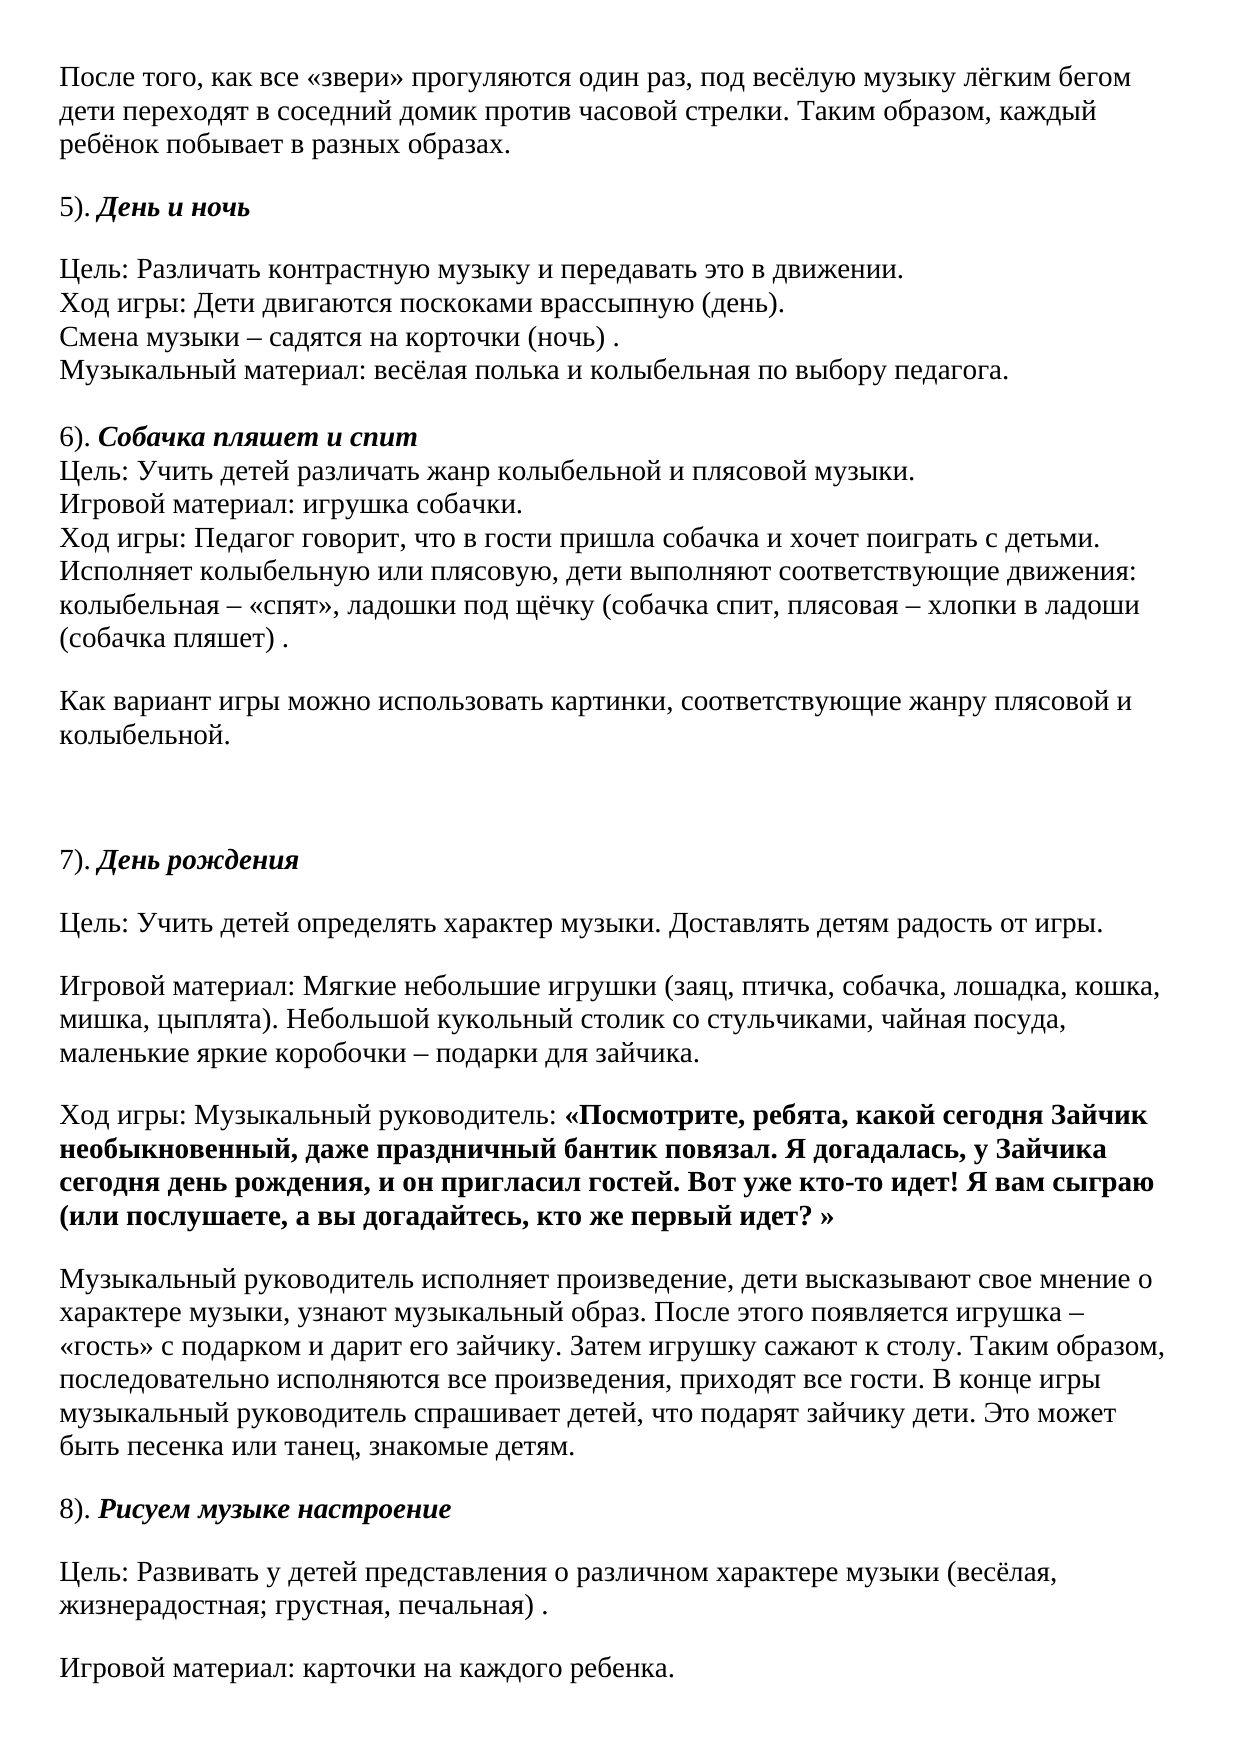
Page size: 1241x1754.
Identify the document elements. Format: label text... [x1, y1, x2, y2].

text Исполняет колыбельную или плясовую, дети выполняют соответствующие движения: колыбельная – «спят», ладошки под щёчку (собачка спит, плясовая – хлопки в ладоши (собачка пляшет) . [59, 553, 1181, 654]
text Ход игры: Дети двигаются поскоками врассыпную (день). [59, 285, 1181, 319]
text Цель: Учить детей определять характер музыки. Доставлять детям радость от игры. [59, 905, 1181, 938]
text Цель: Различать контрастную музыку и передавать это в движении. [59, 252, 1181, 285]
text Цель: Развивать у детей представления о различном характере музыки (весёлая, жизнерадостная; грустная, печальная) . [59, 1554, 1181, 1621]
text После того, как все «звери» прогуляются один раз, под весёлую музыку лёгким бегом дети переходят в соседний домик против часовой стрелки. Таким образом, каждый ребёнок побывает в разных образах. [59, 59, 1181, 160]
text 8). Рисуем музыке настроение [59, 1491, 1181, 1525]
text Ход игры: Музыкальный руководитель: «Посмотрите, ребята, какой сегодня Зайчик необыкновенный, даже праздничный бантик повязал. Я догадалась, у Зайчика сегодня день рождения, и он пригласил гостей. Вот уже кто-то идет! Я вам сыграю (или послушаете, а вы догадайтесь, кто же первый идет? » [59, 1097, 1181, 1232]
text 5). День и ночь [59, 189, 1181, 222]
text Смена музыки – садятся на корточки (ночь) . [59, 319, 1181, 352]
text Игровой материал: карточки на каждого ребенка. [59, 1650, 1181, 1684]
text Как вариант игры можно использовать картинки, соответствующие жанру плясовой и колыбельной. [59, 683, 1181, 750]
text Музыкальный материал: весёлая полька и колыбельная по выбору педагога. [59, 352, 1181, 386]
text Игровой материал: игрушка собачки. [59, 486, 1181, 520]
text Ход игры: Педагог говорит, что в гости пришла собачка и хочет поиграть с детьми. [59, 520, 1181, 553]
text Цель: Учить детей различать жанр колыбельной и плясовой музыки. [59, 453, 1181, 486]
text 6). Собачка пляшет и спит [59, 419, 1181, 453]
text 7). День рождения [59, 842, 1181, 876]
text Музыкальный руководитель исполняет произведение, дети высказывают свое мнение о характере музыки, узнают музыкальный образ. После этого появляется игрушка – «гость» с подарком и дарит его зайчику. Затем игрушку сажают к столу. Таким образом, последовательно исполняются все произведения, приходят все гости. В конце игры музыкальный руководитель спрашивает детей, что подарят зайчику дети. Это может быть песенка или танец, знакомые детям. [59, 1261, 1181, 1462]
text Игровой материал: Мягкие небольшие игрушки (заяц, птичка, собачка, лошадка, кошка, мишка, цыплята). Небольшой кукольный столик со стульчиками, чайная посуда, маленькие яркие коробочки – подарки для зайчика. [59, 968, 1181, 1068]
